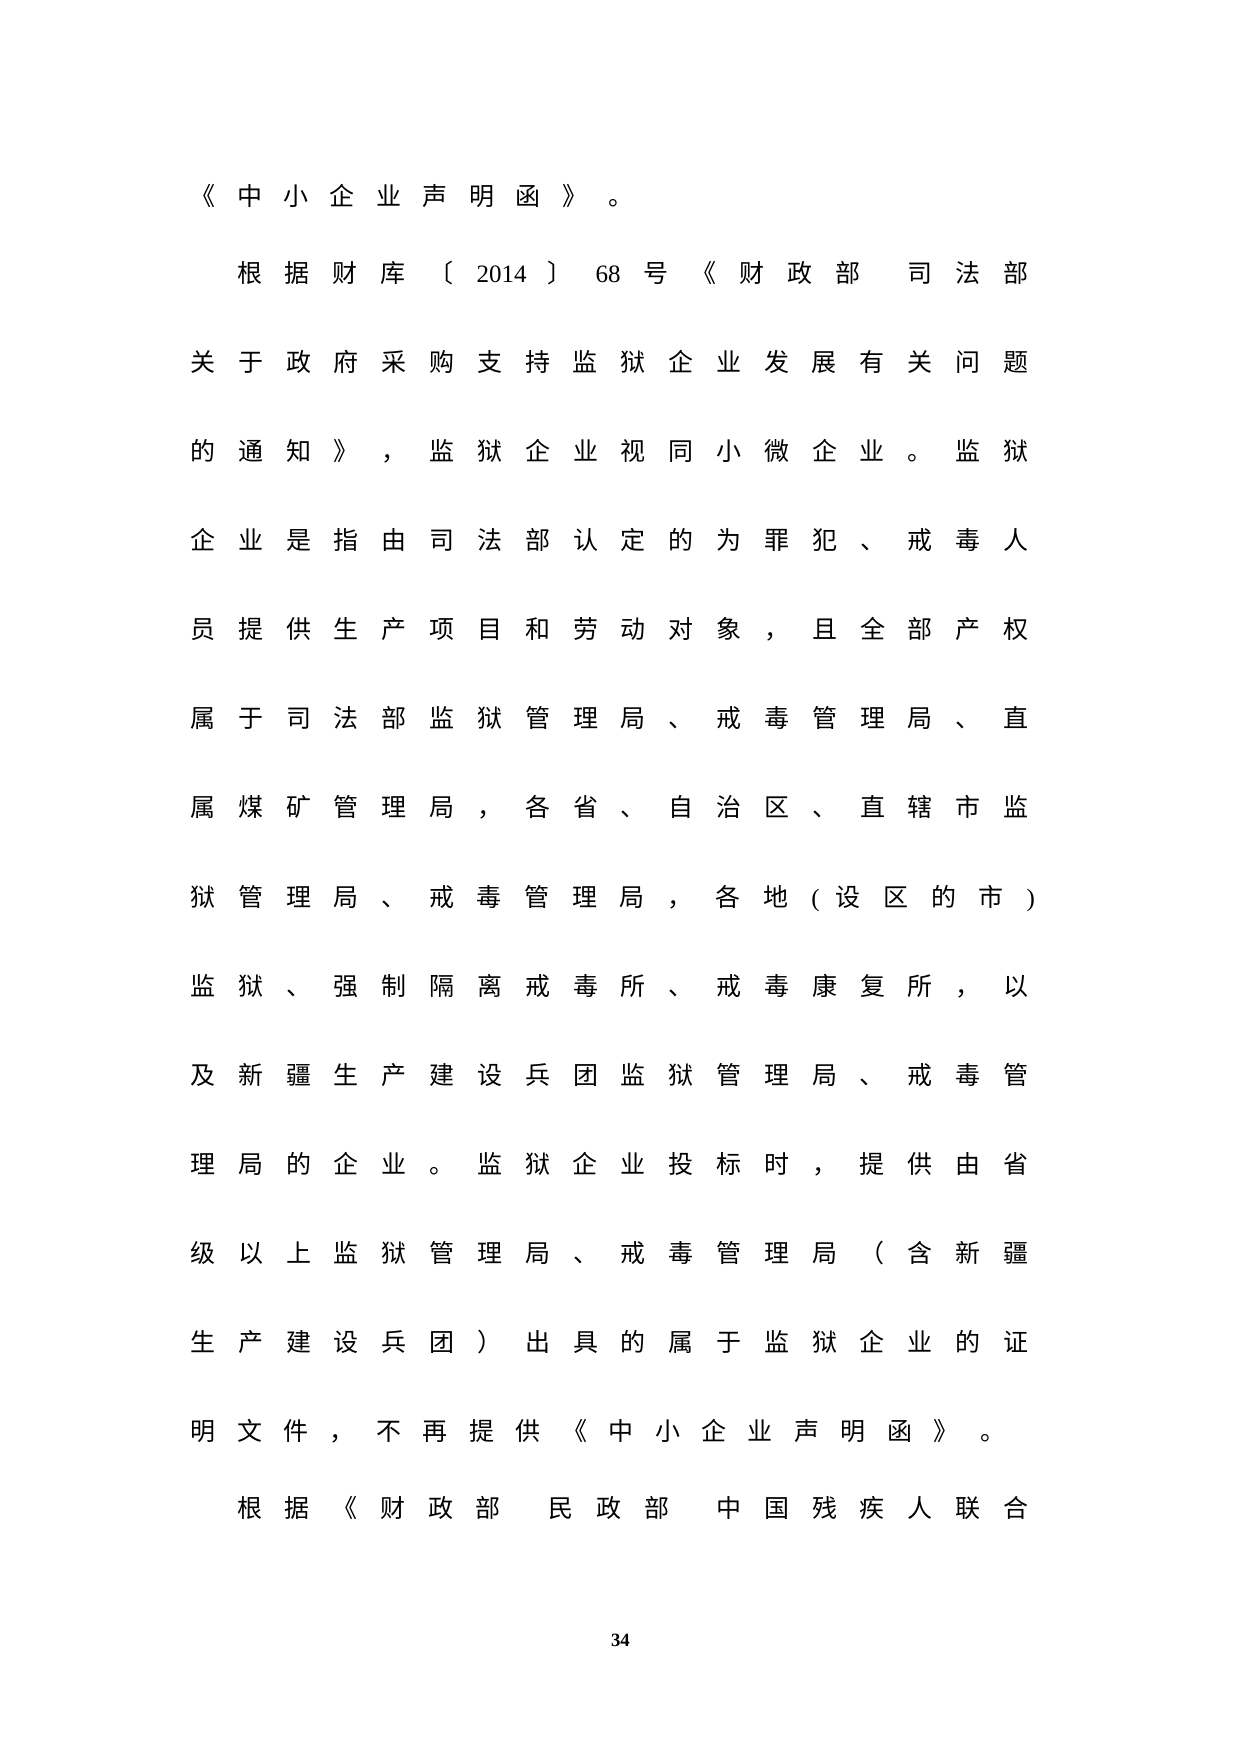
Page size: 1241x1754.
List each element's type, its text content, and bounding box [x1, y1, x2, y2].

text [190, 1477, 1050, 1537]
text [190, 164, 1050, 224]
text 根据财库〔2014〕68号《财政部 司法部关于政府采购支持监狱企业发展有关问题的通知》，监狱企业视同小微企业。监狱企业是指由司法部认定的为罪犯、戒毒人员提供生产项目和劳动对象，且全部产权属于司法部监狱管理局、戒毒管理局、直属煤矿管理局，各省、自治区、直辖市监狱管理局、戒毒管理局，各地(设区的市)监狱、强制隔离戒毒所、戒毒康复所，以及新疆生产建设兵团监狱管理局、戒毒管理局的企业。监狱企业投标时，提供由省级以上监狱管理局、戒毒管理局（含新疆生产建设兵团）出具的属于监狱企业的证明文件，不再提供《中小企业声明函》。 [190, 242, 1050, 1459]
